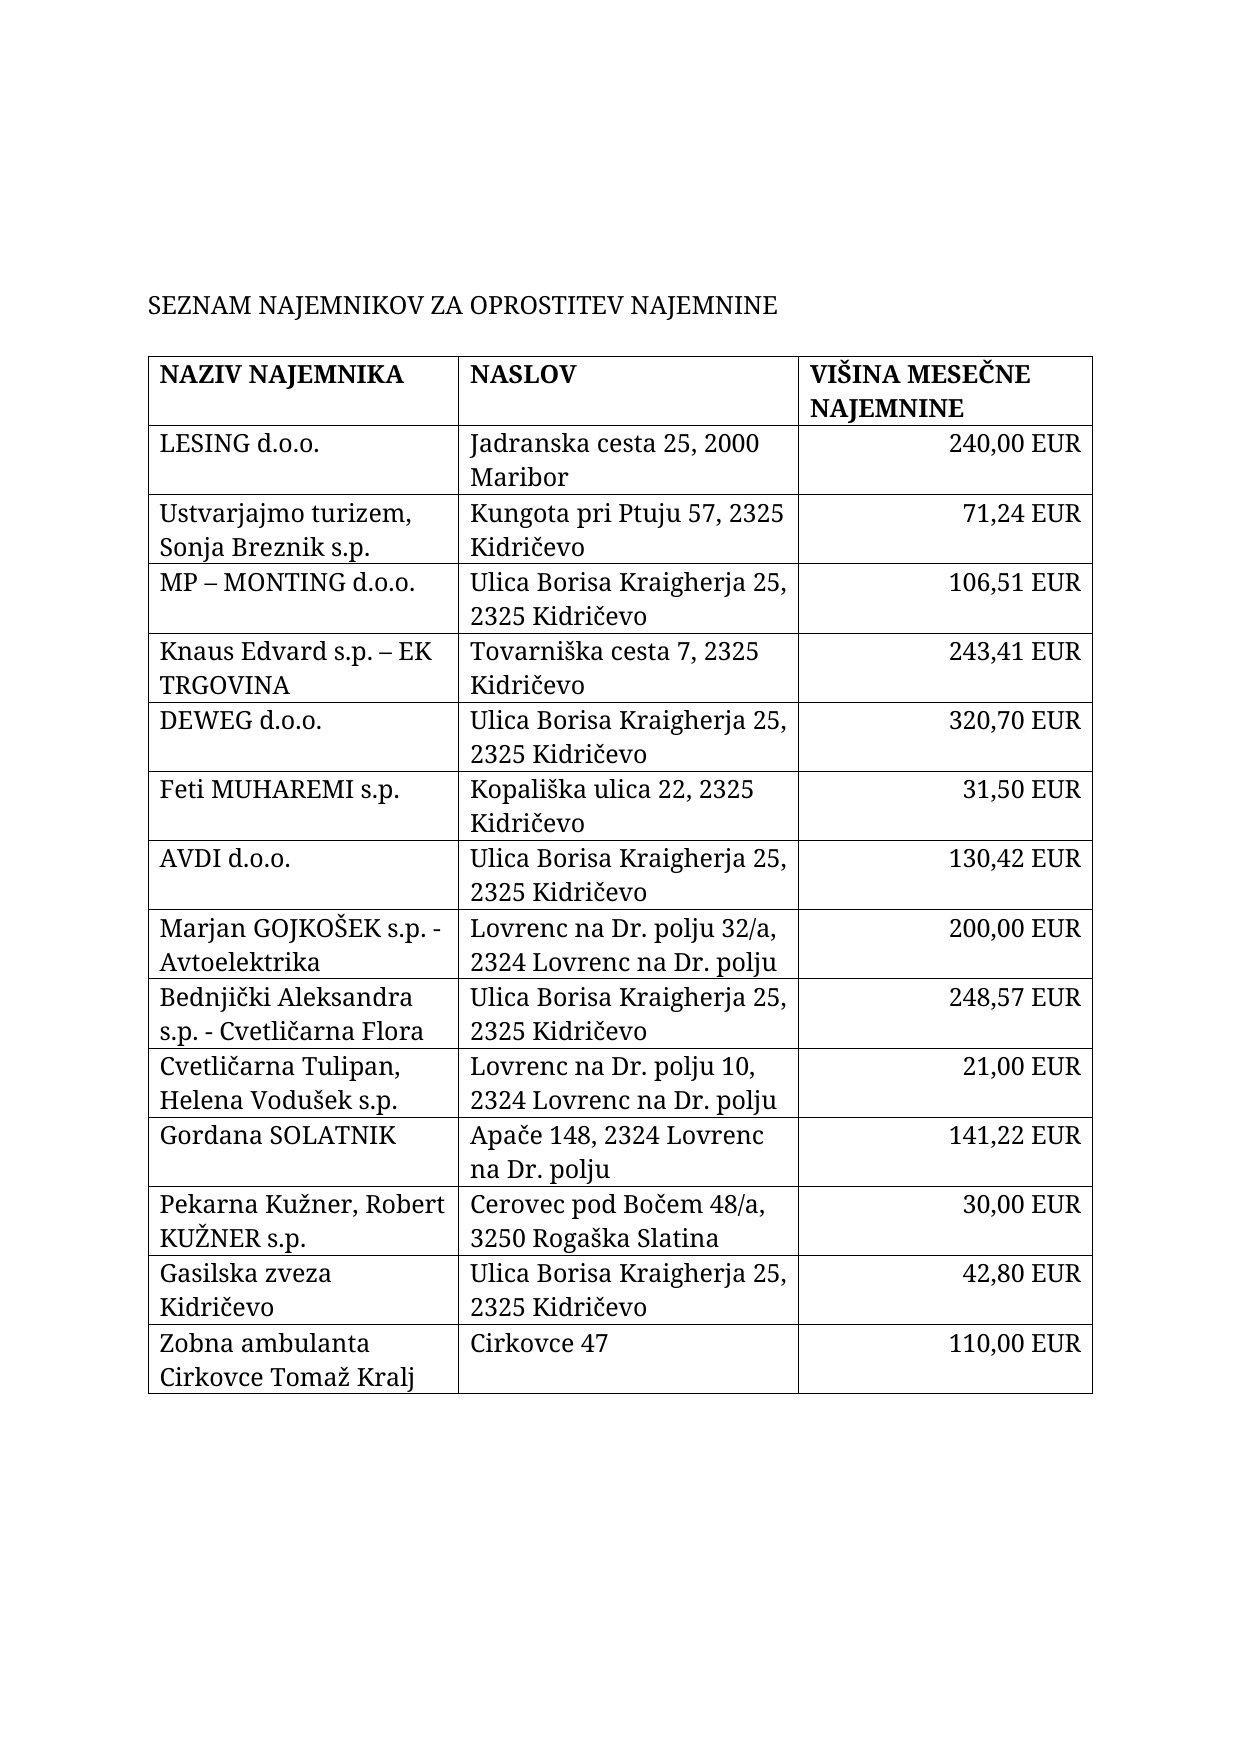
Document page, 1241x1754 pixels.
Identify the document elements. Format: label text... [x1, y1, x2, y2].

table_cell MP – MONTING d.o.o. [149, 564, 458, 632]
table_cell Kungota pri Ptuju 57, 2325 Kidričevo [459, 495, 798, 563]
table_cell 21,00 EUR [799, 1049, 1092, 1117]
table_cell Feti MUHAREMI s.p. [149, 772, 458, 840]
table_cell 106,51 EUR [799, 564, 1092, 632]
table_cell Pekarna Kužner, Robert KUŽNER s.p. [149, 1187, 458, 1255]
table_cell LESING d.o.o. [149, 426, 458, 494]
table_cell Ulica Borisa Kraigherja 25, 2325 Kidričevo [459, 1256, 798, 1324]
table_cell 42,80 EUR [799, 1256, 1092, 1324]
table_header VIŠINA MESEČNE NAJEMNINE [799, 357, 1092, 425]
table_cell Lovrenc na Dr. polju 32/a, 2324 Lovrenc na Dr. polju [459, 910, 798, 978]
table_cell Marjan GOJKOŠEK s.p. - Avtoelektrika [149, 910, 458, 978]
table_cell 110,00 EUR [799, 1325, 1092, 1393]
table_cell Ulica Borisa Kraigherja 25, 2325 Kidričevo [459, 703, 798, 771]
table_cell Gasilska zveza Kidričevo [149, 1256, 458, 1324]
table_cell Ulica Borisa Kraigherja 25, 2325 Kidričevo [459, 841, 798, 909]
text SEZNAM NAJEMNIKOV ZA OPROSTITEV NAJEMNINE [148, 288, 1093, 322]
table_cell AVDI d.o.o. [149, 841, 458, 909]
table_cell DEWEG d.o.o. [149, 703, 458, 771]
table_cell Bednjički Aleksandra s.p. - Cvetličarna Flora [149, 979, 458, 1047]
table_cell 141,22 EUR [799, 1118, 1092, 1186]
table_header NASLOV [459, 357, 798, 425]
table_cell Apače 148, 2324 Lovrenc na Dr. polju [459, 1118, 798, 1186]
table_cell Tovarniška cesta 7, 2325 Kidričevo [459, 634, 798, 702]
table_cell 71,24 EUR [799, 495, 1092, 563]
table_cell Ustvarjajmo turizem, Sonja Breznik s.p. [149, 495, 458, 563]
table_cell Cerovec pod Bočem 48/a, 3250 Rogaška Slatina [459, 1187, 798, 1255]
table_cell Ulica Borisa Kraigherja 25, 2325 Kidričevo [459, 979, 798, 1047]
table_cell 243,41 EUR [799, 634, 1092, 702]
table_cell Jadranska cesta 25, 2000 Maribor [459, 426, 798, 494]
table_cell Lovrenc na Dr. polju 10, 2324 Lovrenc na Dr. polju [459, 1049, 798, 1117]
table_cell Cirkovce 47 [459, 1325, 798, 1393]
table_cell 130,42 EUR [799, 841, 1092, 909]
table_cell 31,50 EUR [799, 772, 1092, 840]
table_cell Cvetličarna Tulipan, Helena Vodušek s.p. [149, 1049, 458, 1117]
table_cell Kopališka ulica 22, 2325 Kidričevo [459, 772, 798, 840]
table_cell 200,00 EUR [799, 910, 1092, 978]
table_cell 30,00 EUR [799, 1187, 1092, 1255]
table_cell Gordana SOLATNIK [149, 1118, 458, 1186]
table_header NAZIV NAJEMNIKA [149, 357, 458, 425]
table_cell 240,00 EUR [799, 426, 1092, 494]
table_cell Zobna ambulanta Cirkovce Tomaž Kralj [149, 1325, 458, 1393]
table_cell 248,57 EUR [799, 979, 1092, 1047]
table_cell 320,70 EUR [799, 703, 1092, 771]
table_cell Ulica Borisa Kraigherja 25, 2325 Kidričevo [459, 564, 798, 632]
table_cell Knaus Edvard s.p. – EK TRGOVINA [149, 634, 458, 702]
